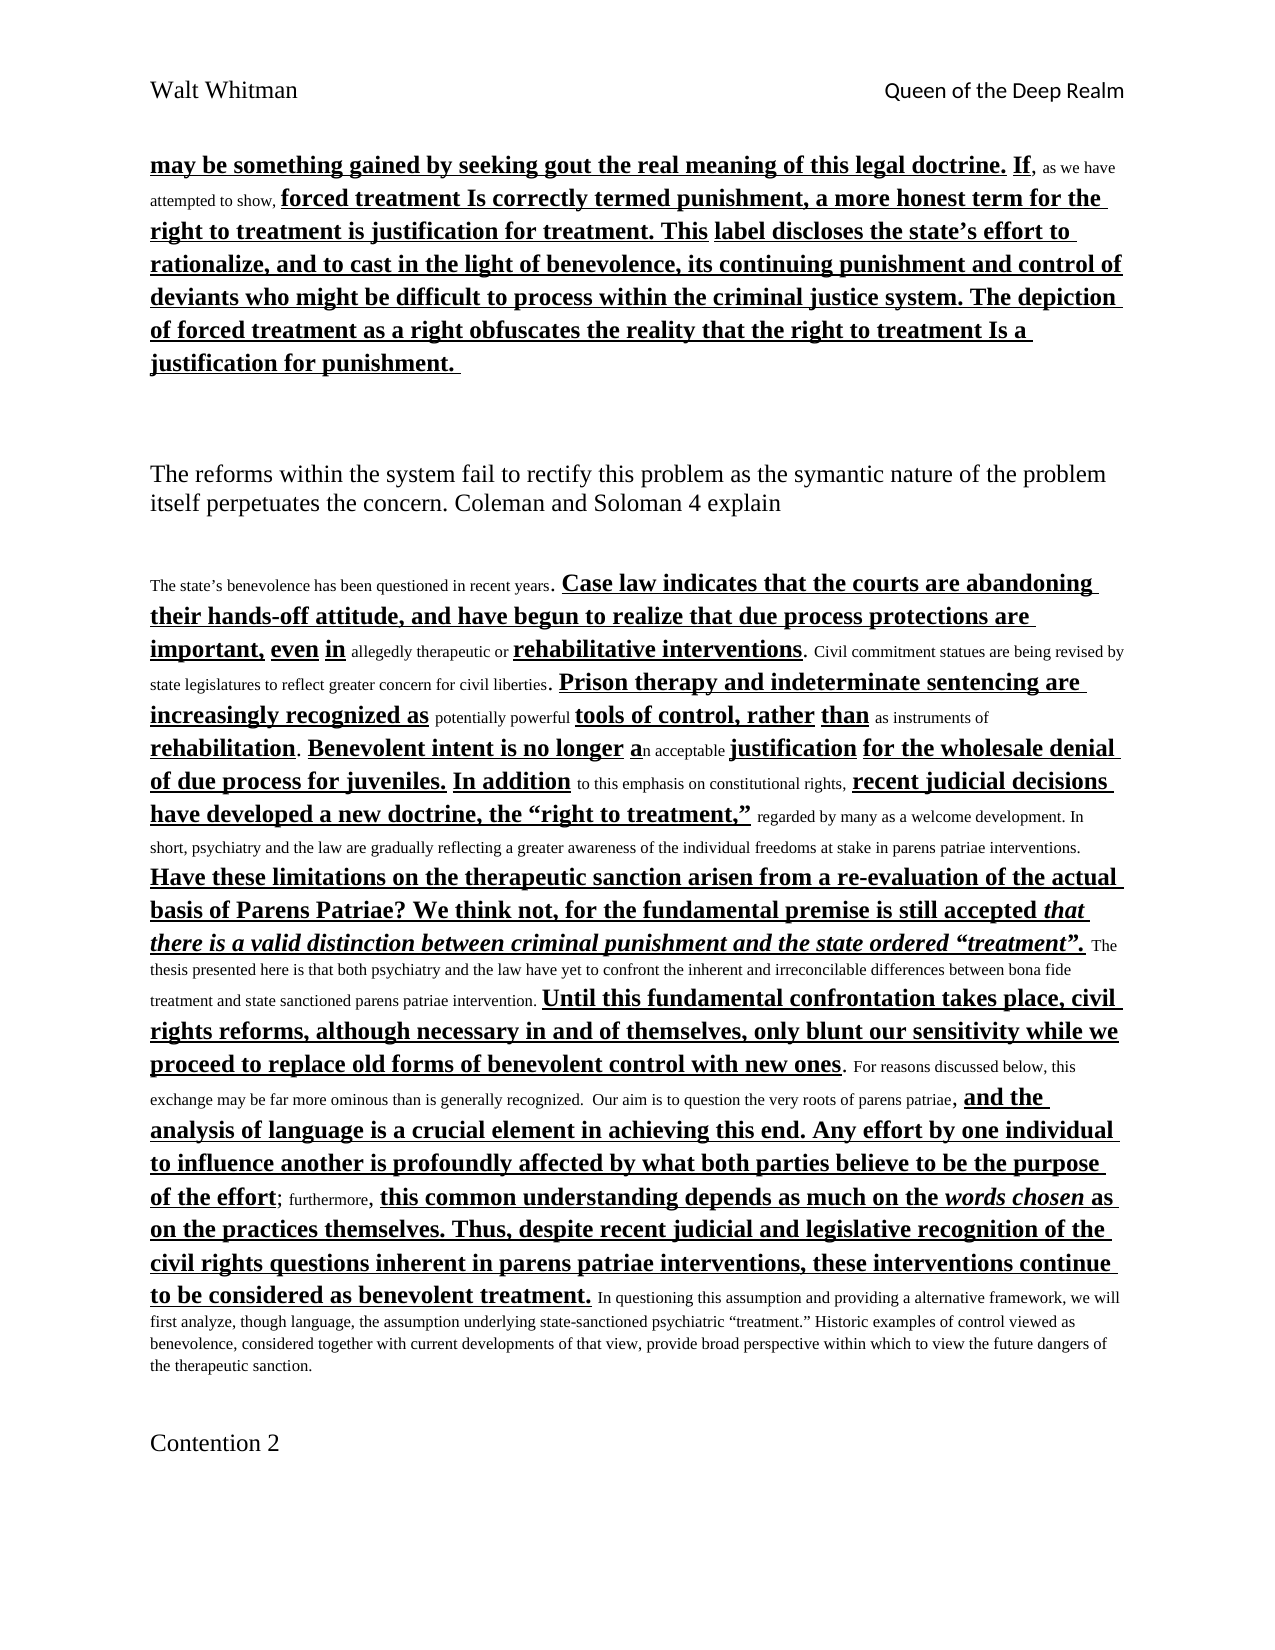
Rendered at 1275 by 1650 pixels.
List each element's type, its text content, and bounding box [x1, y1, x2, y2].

text The reforms within the system fail to rectify this problem as the symantic nature of the problem itself perpetuates the concern. Coleman and Soloman 4 explain [150, 459, 1125, 517]
text Contention 2 [150, 1428, 1125, 1456]
text The state’s benevolence has been questioned in recent years. Case law indicates that the courts are abandoning their hands-off attitude, and have begun to realize that due process protections are important, even in allegedly therapeutic or rehabilitative interventions. Civil commitment statues are being revised by state legislatures to reflect greater concern for civil liberties. Prison therapy and indeterminate sentencing are increasingly recognized as potentially powerful tools of control, rather than as instruments of rehabilitation. Benevolent intent is no longer an acceptable justification for the wholesale denial of due process for juveniles. In addition to this emphasis on constitutional rights, recent judicial decisions have developed a new doctrine, the “right to treatment,” regarded by many as a welcome development. In short, psychiatry and the law are gradually reflecting a greater awareness of the individual freedoms at stake in parens patriae interventions. Have these limitations on the therapeutic sanction arisen from a re-evaluation of the actual basis of Parens Patriae? We think not, for the fundamental premise is still accepted that there is a valid distinction between criminal punishment and the state ordered “treatment”. The thesis presented here is that both psychiatry and the law have yet to confront the inherent and irreconcilable differences between bona fide treatment and state sanctioned parens patriae intervention. Until this fundamental confrontation takes place, civil rights reforms, although necessary in and of themselves, only blunt our sensitivity while we proceed to replace old forms of benevolent control with new ones. For reasons discussed below, this exchange may be far more ominous than is generally recognized. Our aim is to question the very roots of parens patriae, and the analysis of language is a crucial element in achieving this end. Any effort by one individual to influence another is profoundly affected by what both parties believe to be the purpose of the effort; furthermore, this common understanding depends as much on the words chosen as on the practices themselves. Thus, despite recent judicial and legislative recognition of the civil rights questions inherent in parens patriae interventions, these interventions continue to be considered as benevolent treatment. In questioning this assumption and providing a alternative framework, we will first analyze, though language, the assumption underlying state-sanctioned psychiatric “treatment.” Historic examples of control viewed as benevolence, considered together with current developments of that view, provide broad perspective within which to view the future dangers of the therapeutic sanction. [150, 568, 1125, 1375]
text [150, 150, 1125, 377]
